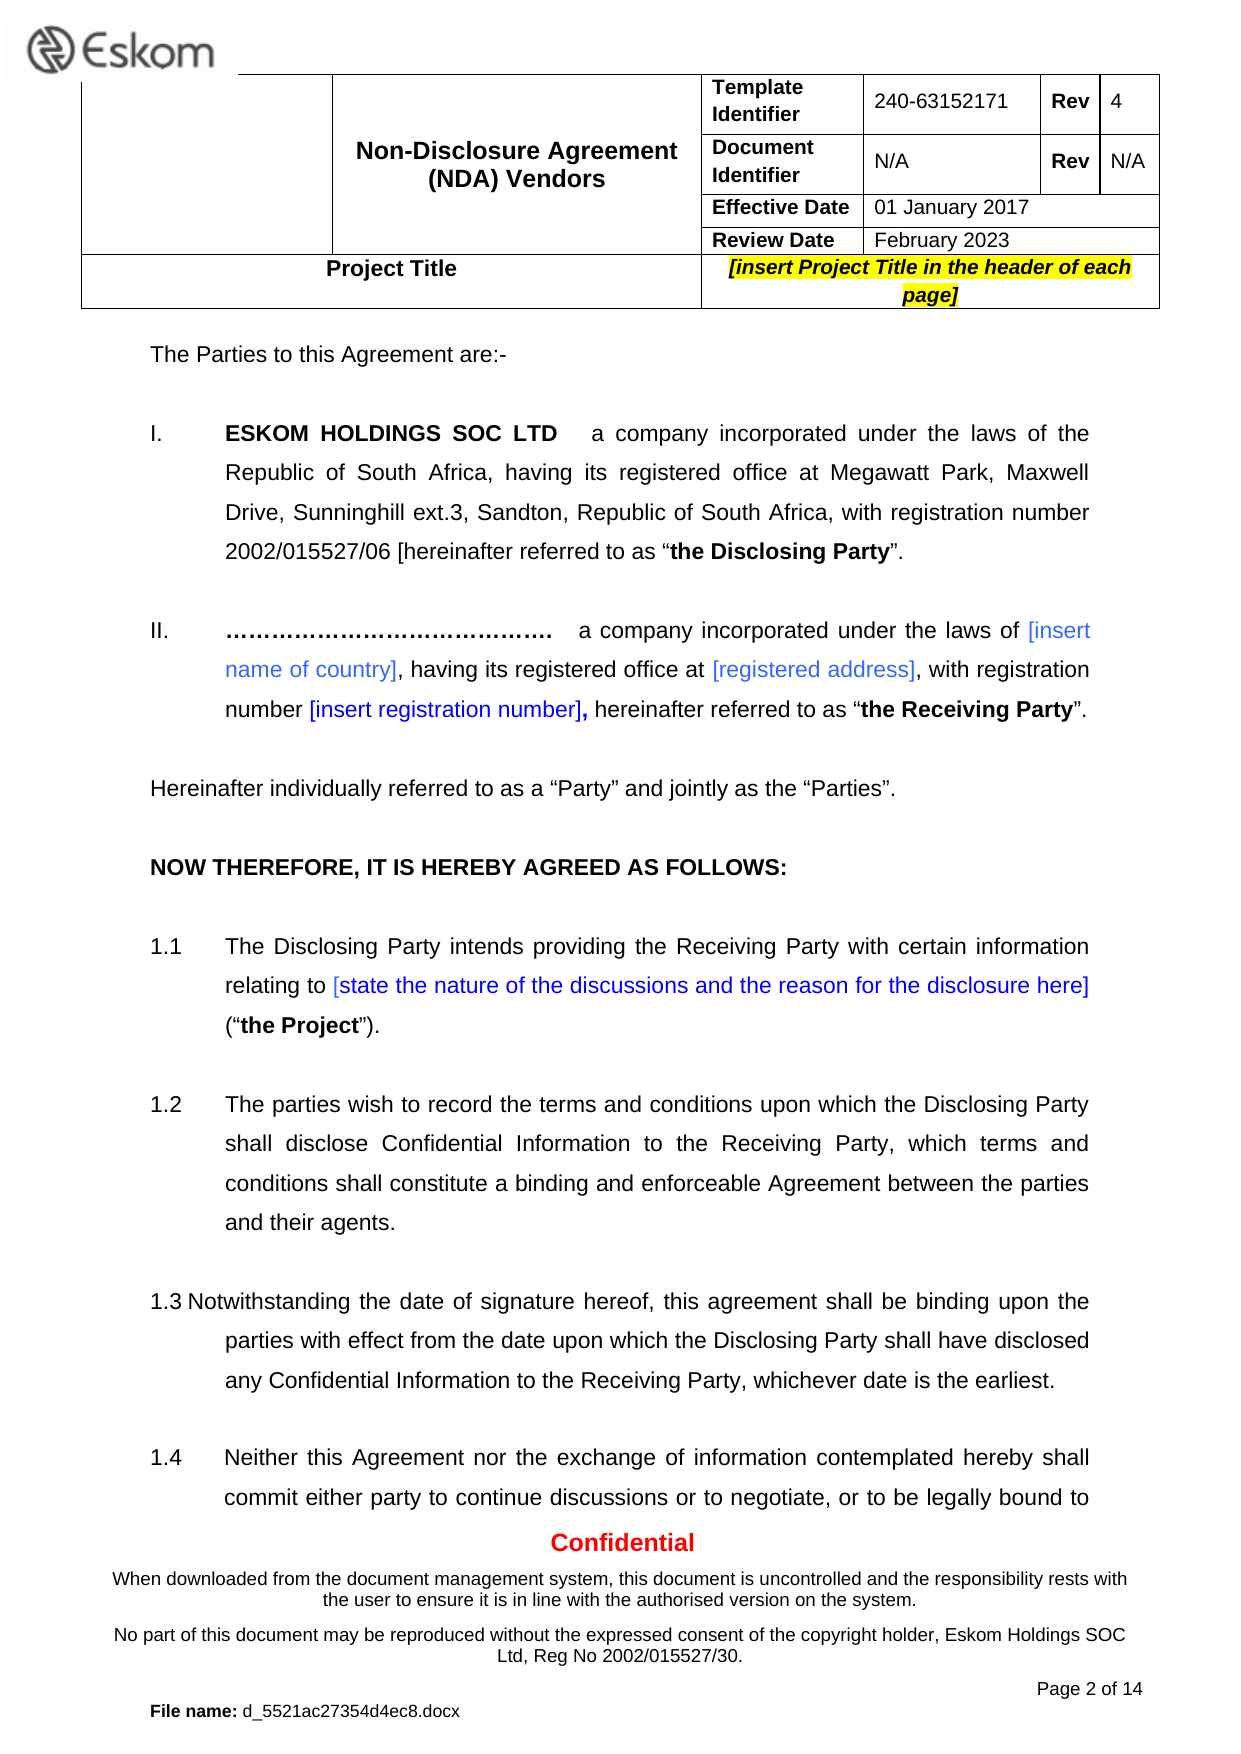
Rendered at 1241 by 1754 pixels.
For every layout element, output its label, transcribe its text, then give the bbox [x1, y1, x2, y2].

text 1.2 The parties wish to record the terms and conditions upon which the Disclosing Party shall disclose Confidential Information to the Receiving Party, which terms and conditions shall constitute a binding and enforceable Agreement between the parties and their agents. [150, 1091, 1090, 1235]
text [150, 1444, 1090, 1510]
text 1.1 The Disclosing Party intends providing the Receiving Party with certain information relating to [state the nature of the discussions and the reason for the disclosure here] (“the Project”). [150, 933, 1090, 1038]
list Notwithstanding the date of signature hereof, this agreement shall be binding upon the parties with effect from the date upon which the Disclosing Party shall have disclosed any Confidential Information to the Receiving Party, whichever date is the earliest. [150, 1288, 1090, 1393]
text II. ……………………………………. a company incorporated under the laws of [insert name of country], having its registered office at [registered address], with registration number [insert registration number], hereinafter referred to as “the Receiving Party”. [150, 617, 1090, 722]
text NOW THEREFORE, IT IS HEREBY AGREED AS FOLLOWS: [150, 854, 1090, 880]
text The Parties to this Agreement are:- [150, 341, 1090, 367]
text Hereinafter individually referred to as a “Party” and jointly as the “Parties”. [150, 775, 1090, 801]
text I. Eskom HOLDINGS SOC LTD a company incorporated under the laws of the Republic of South Africa, having its registered office at Megawatt Park, Maxwell Drive, Sunninghill ext.3, Sandton, Republic of South Africa, with registration number 2002/015527/06 [hereinafter referred to as “the Disclosing Party”. [150, 419, 1090, 564]
